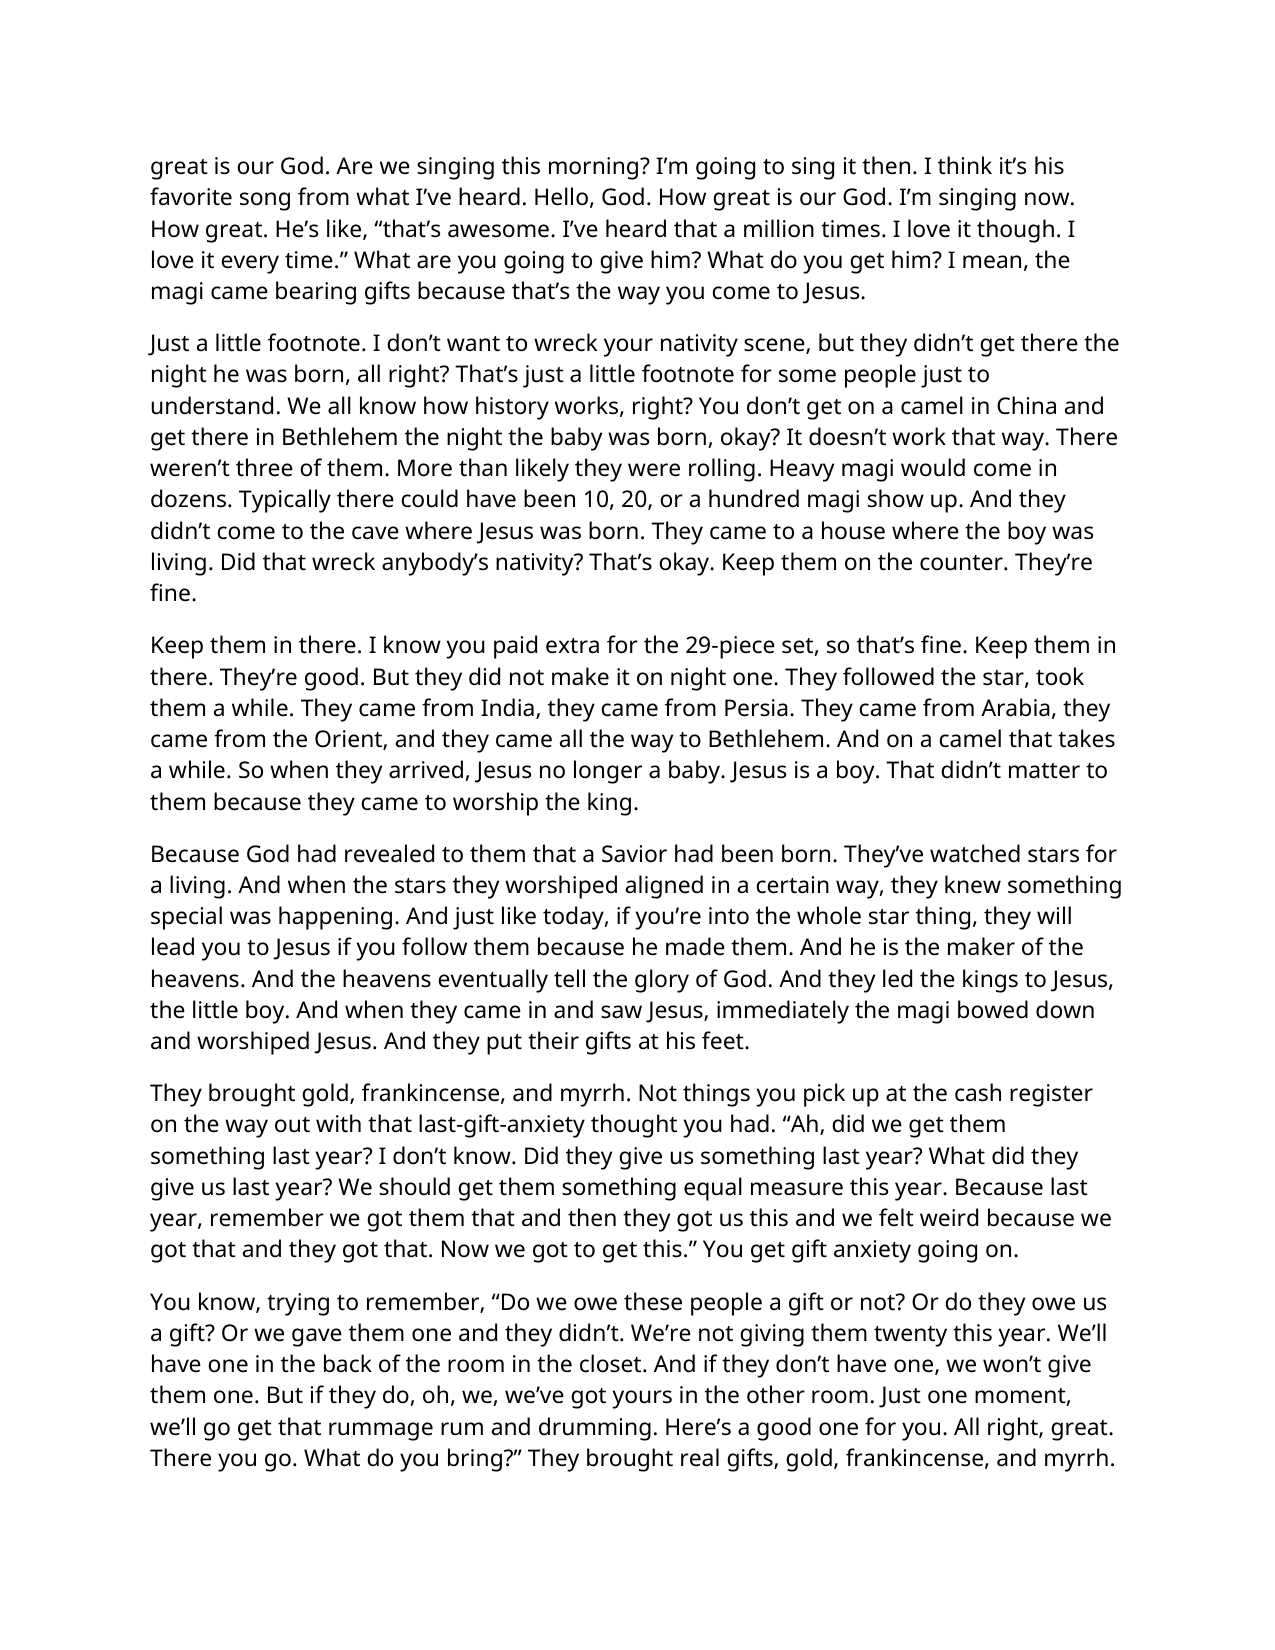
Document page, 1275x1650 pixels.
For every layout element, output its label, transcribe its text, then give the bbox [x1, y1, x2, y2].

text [150, 150, 1125, 306]
text They brought gold, frankincense, and myrrh. Not things you pick up at the cash register on the way out with that last-gift-anxiety thought you had. “Ah, did we get them something last year? I don’t know. Did they give us something last year? What did they give us last year? We should get them something equal measure this year. Because last year, remember we got them that and then they got us this and we felt weird because we got that and they got that. Now we got to get this.” You get gift anxiety going on. [150, 1077, 1125, 1264]
text Just a little footnote. I don’t want to wreck your nativity scene, but they didn’t get there the night he was born, all right? That’s just a little footnote for some people just to understand. We all know how history works, right? You don’t get on a camel in China and get there in Bethlehem the night the baby was born, okay? It doesn’t work that way. There weren’t three of them. More than likely they were rolling. Heavy magi would come in dozens. Typically there could have been 10, 20, or a hundred magi show up. And they didn’t come to the cave where Jesus was born. They came to a house where the boy was living. Did that wreck anybody’s nativity? That’s okay. Keep them on the counter. They’re fine. [150, 327, 1125, 608]
text Because God had revealed to them that a Savior had been born. They’ve watched stars for a living. And when the stars they worshiped aligned in a certain way, they knew something special was happening. And just like today, if you’re into the whole star thing, they will lead you to Jesus if you follow them because he made them. And he is the maker of the heavens. And the heavens eventually tell the glory of God. And they led the kings to Jesus, the little boy. And when they came in and saw Jesus, immediately the magi bowed down and worshiped Jesus. And they put their gifts at his feet. [150, 837, 1125, 1056]
text Keep them in there. I know you paid extra for the 29-piece set, so that’s fine. Keep them in there. They’re good. But they did not make it on night one. They followed the star, took them a while. They came from India, they came from Persia. They came from Arabia, they came from the Orient, and they came all the way to Bethlehem. And on a camel that takes a while. So when they arrived, Jesus no longer a baby. Jesus is a boy. That didn’t matter to them because they came to worship the king. [150, 629, 1125, 817]
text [150, 1285, 1125, 1473]
